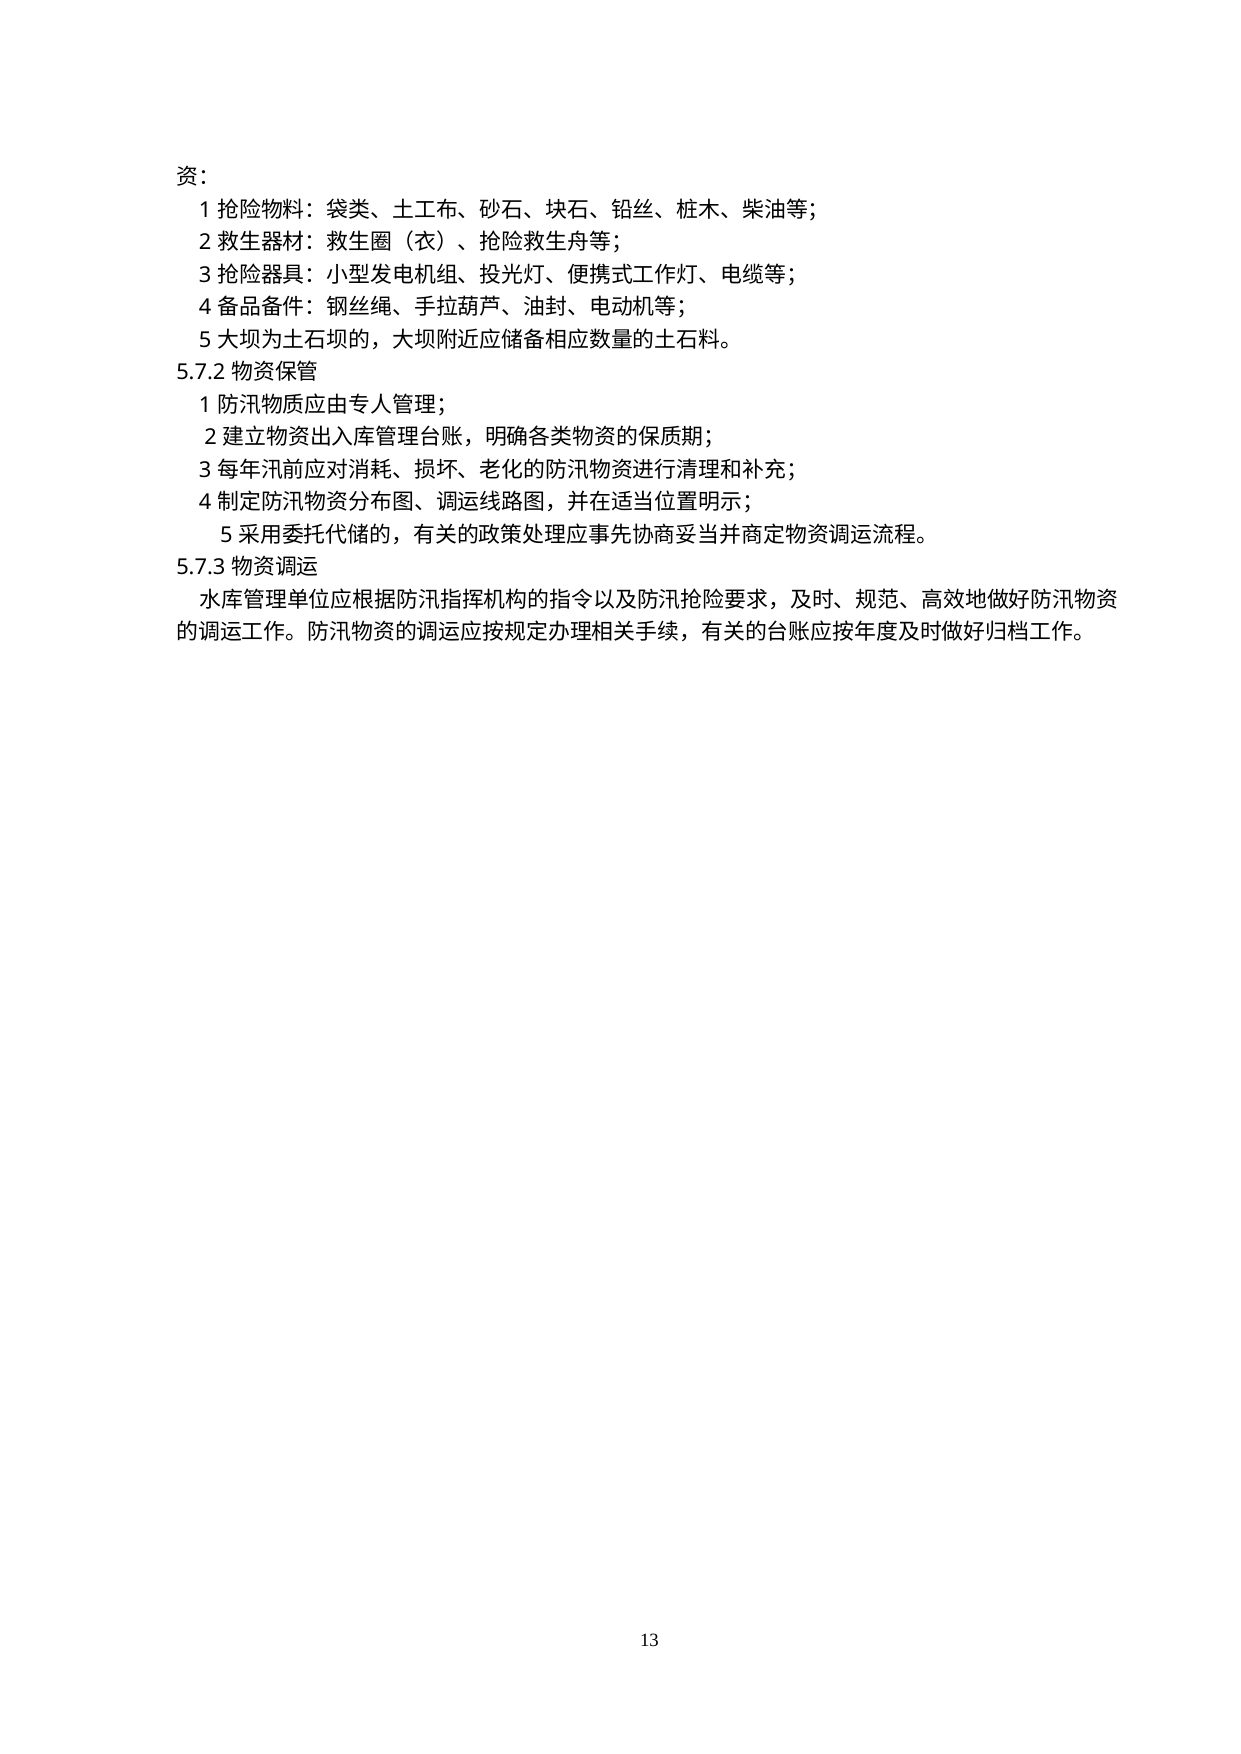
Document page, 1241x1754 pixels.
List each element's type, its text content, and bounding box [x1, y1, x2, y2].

text 1 防汛物质应由专人管理； [176, 386, 1122, 419]
text 3 抢险器具：小型发电机组、投光灯、便携式工作灯、电缆等； [176, 256, 1122, 289]
text 5.7.3 物资调运 [176, 549, 1122, 581]
text 4 制定防汛物资分布图、调运线路图，并在适当位置明示； [176, 484, 1122, 516]
text 3 每年汛前应对消耗、损坏、老化的防汛物资进行清理和补充； [176, 451, 1122, 484]
text 2 建立物资出入库管理台账，明确各类物资的保质期； [176, 419, 1122, 451]
text 4 备品备件：钢丝绳、手拉葫芦、油封、电动机等； [176, 289, 1122, 321]
text 5 大坝为土石坝的，大坝附近应储备相应数量的土石料。 [176, 321, 1122, 354]
text 1 抢险物料：袋类、土工布、砂石、块石、铅丝、桩木、柴油等； [176, 191, 1122, 224]
text 2 救生器材：救生圈（衣）、抢险救生舟等； [176, 224, 1122, 256]
text 5.7.2 物资保管 [176, 354, 1122, 386]
text 水库管理单位应根据防汛指挥机构的指令以及防汛抢险要求，及时、规范、高效地做好防汛物资的调运工作。防汛物资的调运应按规定办理相关手续，有关的台账应按年度及时做好归档工作。 [176, 581, 1122, 646]
text 5 采用委托代储的，有关的政策处理应事先协商妥当并商定物资调运流程。 [176, 516, 1122, 549]
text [176, 159, 1122, 191]
